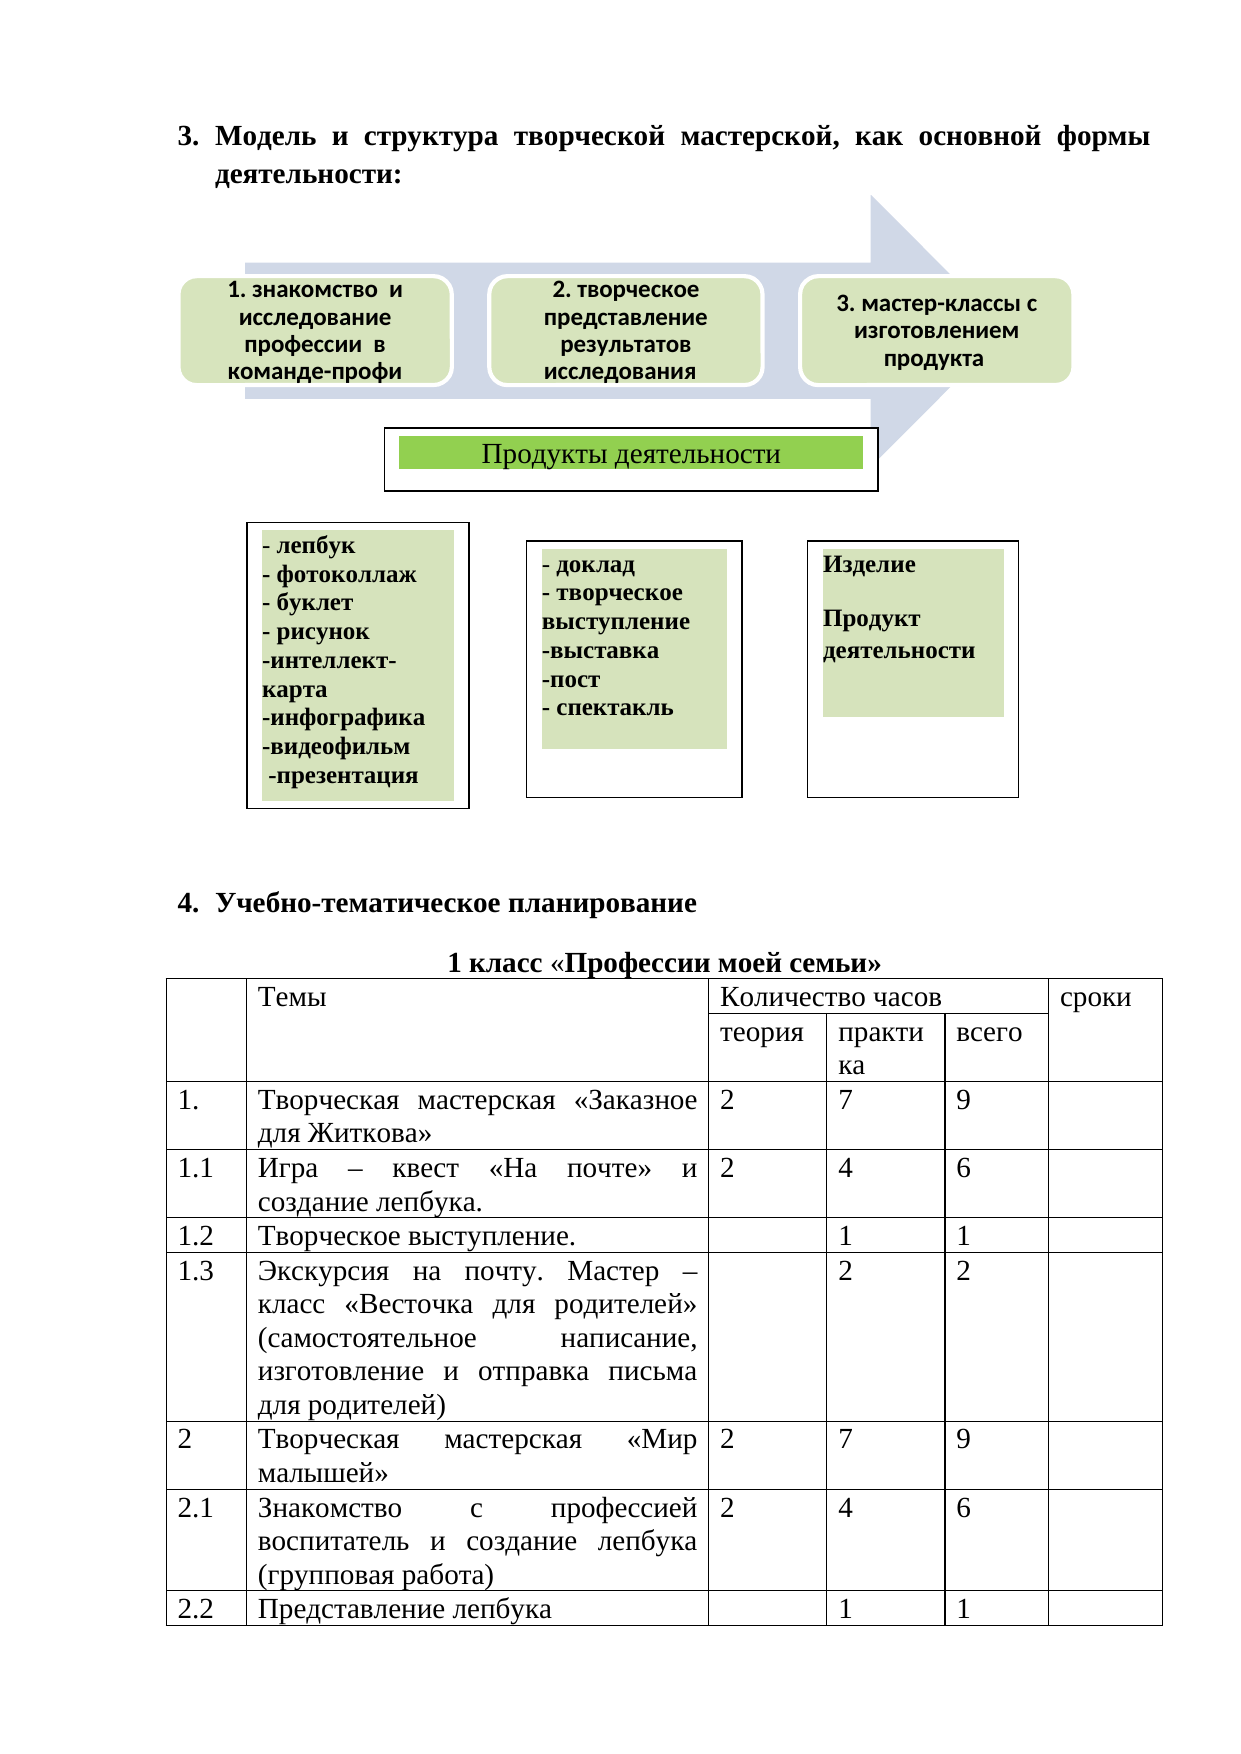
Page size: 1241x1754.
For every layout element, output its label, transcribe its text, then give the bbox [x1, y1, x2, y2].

table_cell 2 [709, 1422, 826, 1489]
table_cell [1049, 1490, 1162, 1590]
table_cell Творческая мастерская «Мир малышей» [247, 1422, 708, 1489]
table_cell 2.2 [167, 1591, 246, 1625]
table_cell 2 [709, 1150, 826, 1217]
table_cell 6 [946, 1150, 1048, 1217]
table_header [167, 979, 246, 1081]
table_cell всего [946, 1014, 1048, 1081]
table_cell практика [827, 1014, 944, 1081]
text 1 класс «Профессии моей семьи» [177, 945, 1152, 978]
table_header Количество часов [709, 979, 1048, 1013]
table_cell 9 [946, 1422, 1048, 1489]
table_cell 1 [827, 1591, 944, 1625]
table_cell 7 [827, 1422, 944, 1489]
table_cell [1049, 1150, 1162, 1217]
table_cell 2 [946, 1253, 1048, 1421]
table_cell 1. [167, 1082, 246, 1149]
table_cell 2 [167, 1422, 246, 1489]
table_cell 1.2 [167, 1218, 246, 1252]
table_cell 4 [827, 1150, 944, 1217]
table_cell [1049, 1422, 1162, 1489]
table_cell [1049, 1591, 1162, 1625]
table_cell 2 [709, 1490, 826, 1590]
table_cell Игра – квест «На почте» и создание лепбука. [247, 1150, 708, 1217]
table_cell 1 [946, 1218, 1048, 1252]
table_cell [1049, 1218, 1162, 1252]
table_cell 1.1 [167, 1150, 246, 1217]
table_cell [709, 1591, 826, 1625]
list Учебно-тематическое планирование [177, 885, 1152, 919]
table_header сроки [1049, 979, 1162, 1081]
table_cell Знакомство с профессией воспитатель и создание лепбука (групповая работа) [247, 1490, 708, 1590]
list Модель и структура творческой мастерской, как основной формы деятельности: [177, 118, 1152, 190]
table_cell [709, 1253, 826, 1421]
table_cell [709, 1218, 826, 1252]
table_cell теория [709, 1014, 826, 1081]
table_cell 1 [827, 1218, 944, 1252]
table_cell 2.1 [167, 1490, 246, 1590]
table_cell [1049, 1082, 1162, 1149]
table_cell 2 [827, 1253, 944, 1421]
table_cell Творческое выступление. [247, 1218, 708, 1252]
table_cell [1049, 1253, 1162, 1421]
table_cell 6 [946, 1490, 1048, 1590]
table_cell Экскурсия на почту. Мастер – класс «Весточка для родителей» (самостоятельное написание, изготовление и отправка письма для родителей) [247, 1253, 708, 1421]
table_cell 4 [827, 1490, 944, 1590]
table_cell 1.3 [167, 1253, 246, 1421]
table_cell 7 [827, 1082, 944, 1149]
table_cell Представление лепбука [247, 1591, 708, 1625]
table_cell 9 [946, 1082, 1048, 1149]
table_cell 2 [709, 1082, 826, 1149]
table_cell 1 [946, 1591, 1048, 1625]
table_header Темы [247, 979, 708, 1081]
table_cell Творческая мастерская «Заказное для Житкова» [247, 1082, 708, 1149]
